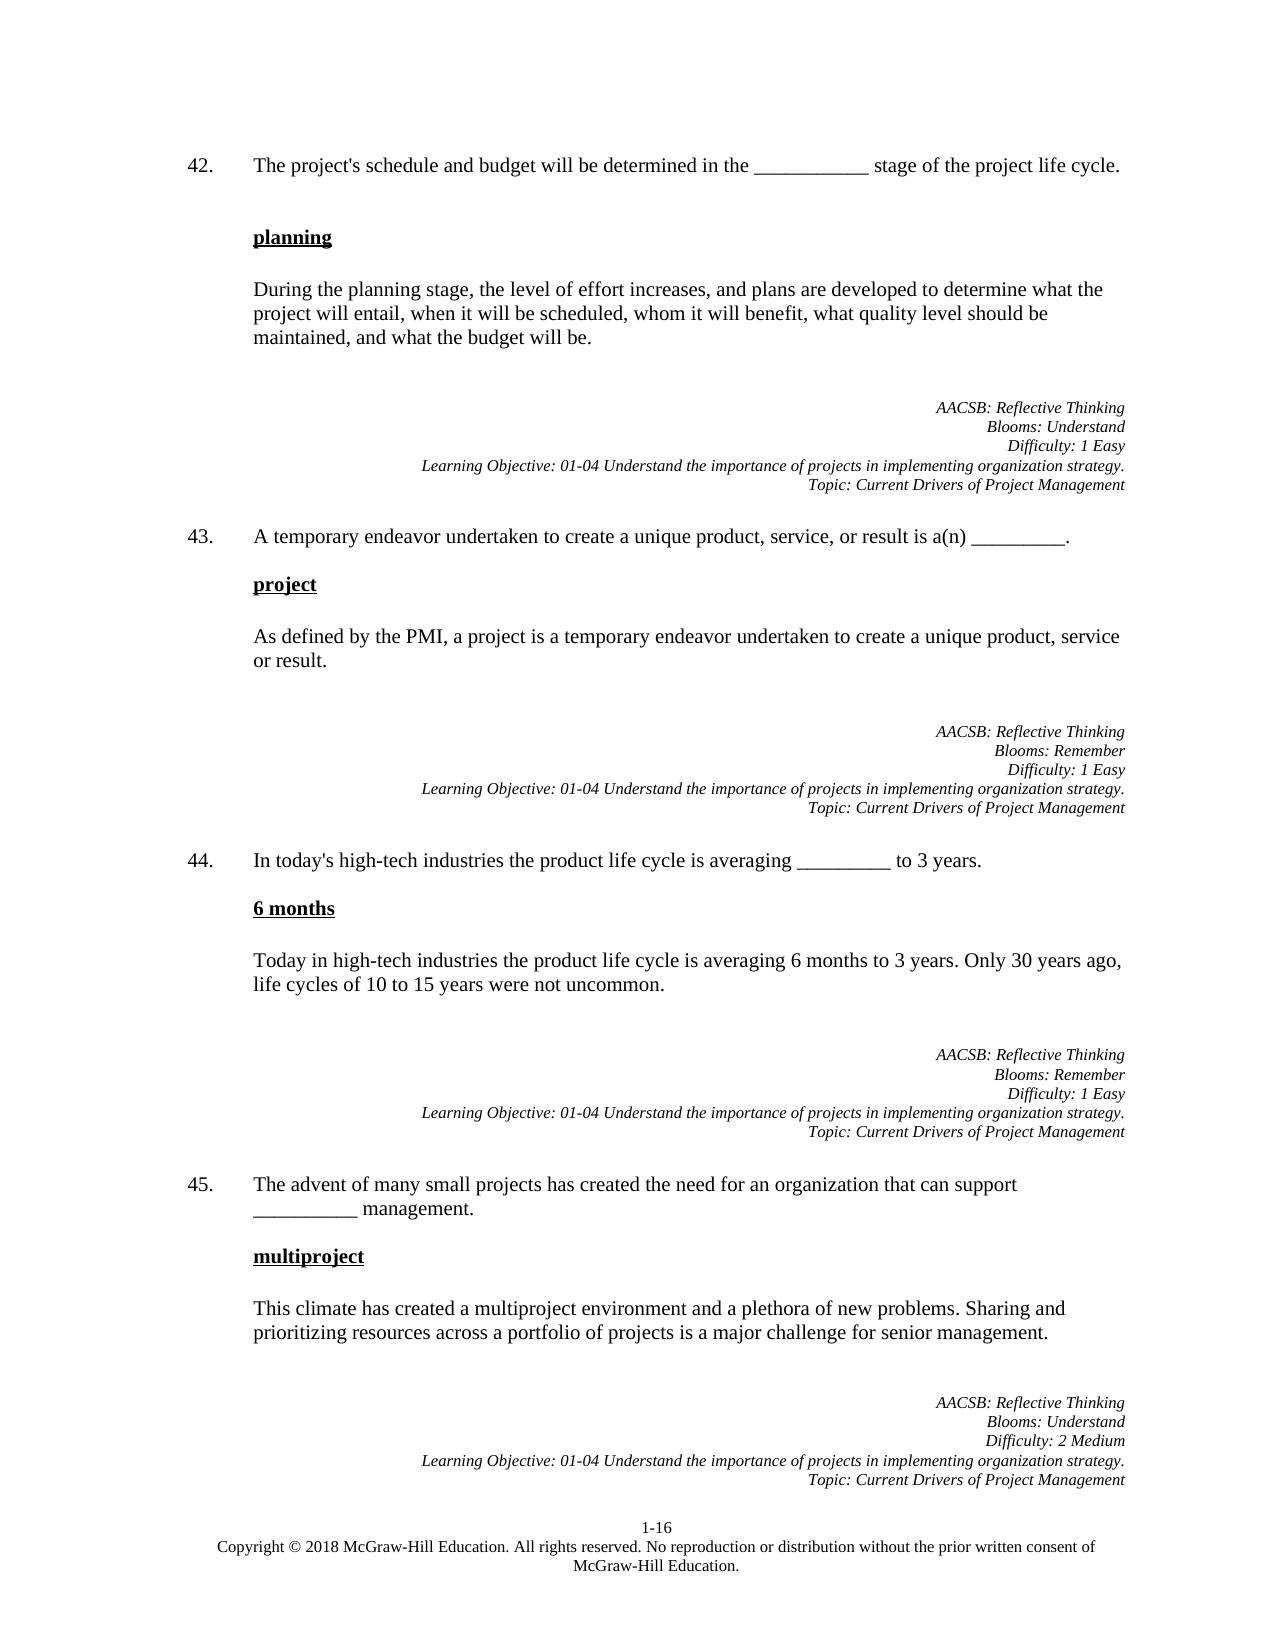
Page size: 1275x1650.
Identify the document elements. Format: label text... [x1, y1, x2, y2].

table_header 45. [188, 1172, 253, 1371]
table_header AACSB: Reflective Thinking Blooms: Understand Difficulty: 1 Easy Learning Objective: 01-04 Understand the importance of projects in implementing organization strategy. Topic: Current Drivers of Project Management [188, 398, 1125, 522]
table_header In today's high-tech industries the product life cycle is averaging _________ to 3 years. 6 months Today in high-tech industries the product life cycle is averaging 6 months to 3 years. Only 30 years ago, life cycles of 10 to 15 years were not uncommon. [253, 848, 1125, 1024]
table_header A temporary endeavor undertaken to create a unique product, service, or result is a(n) _________. project As defined by the PMI, a project is a temporary endeavor undertaken to create a unique product, service or result. [253, 524, 1125, 700]
table_header 44. [188, 848, 253, 1024]
table_header The project's schedule and budget will be determined in the ___________ stage of the project life cycle. planning During the planning stage, the level of effort increases, and plans are developed to determine what the project will entail, when it will be scheduled, whom it will benefit, what quality level should be maintained, and what the budget will be. [253, 153, 1125, 376]
table_header AACSB: Reflective Thinking Blooms: Remember Difficulty: 1 Easy Learning Objective: 01-04 Understand the importance of projects in implementing organization strategy. Topic: Current Drivers of Project Management [188, 1045, 1125, 1169]
table_header The advent of many small projects has created the need for an organization that can support __________ management. multiproject This climate has created a multiproject environment and a plethora of new problems. Sharing and prioritizing resources across a portfolio of projects is a major challenge for senior management. [253, 1172, 1125, 1371]
table_header 42. [188, 153, 253, 376]
table_header 43. [188, 524, 253, 700]
table_header AACSB: Reflective Thinking Blooms: Remember Difficulty: 1 Easy Learning Objective: 01-04 Understand the importance of projects in implementing organization strategy. Topic: Current Drivers of Project Management [188, 722, 1125, 845]
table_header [188, 1393, 1125, 1489]
